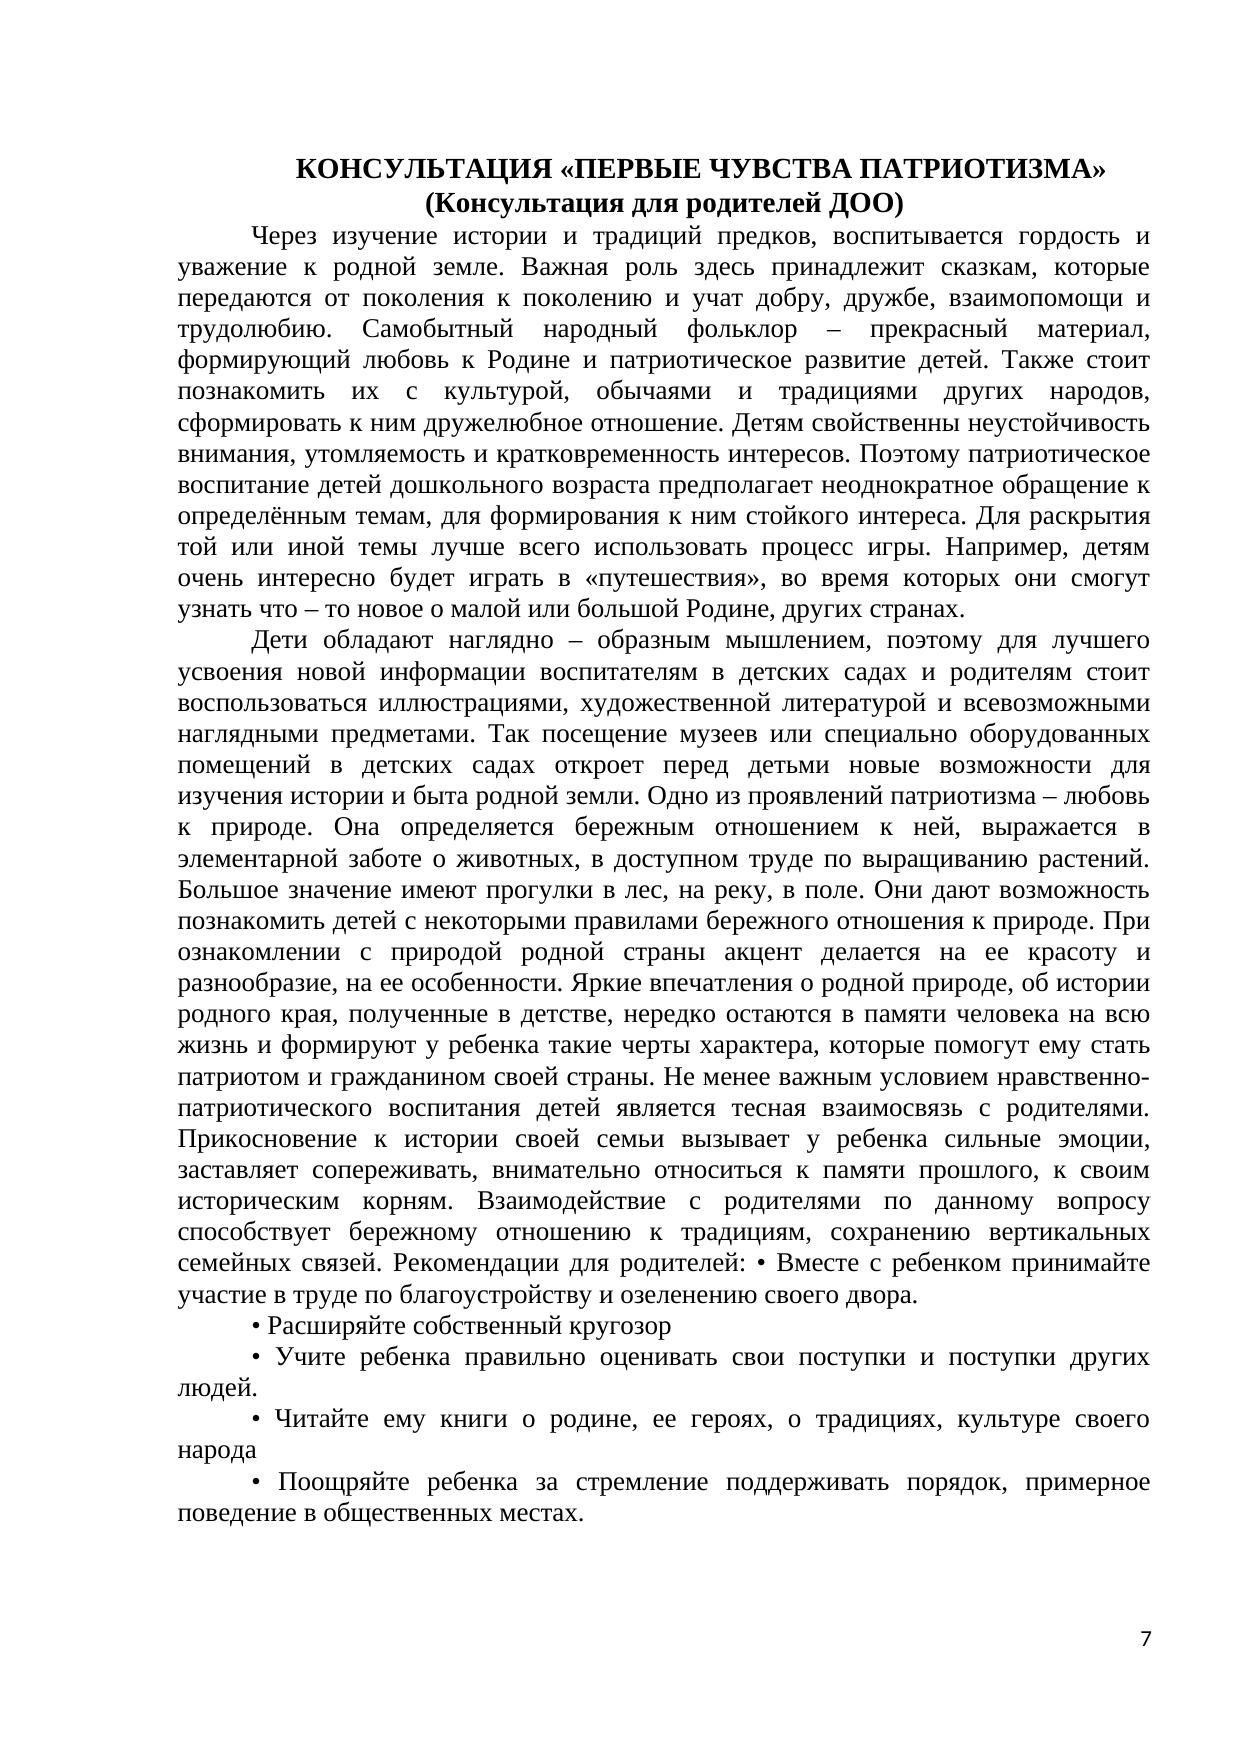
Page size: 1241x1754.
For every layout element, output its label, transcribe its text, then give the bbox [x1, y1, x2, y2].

text Через изучение истории и традиций предков, воспитывается гордость и уважение к родной земле. Важная роль здесь принадлежит сказкам, которые передаются от поколения к поколению и учат добру, дружбе, взаимопомощи и трудолюбию. Самобытный народный фольклор – прекрасный материал, формирующий любовь к Родине и патриотическое развитие детей. Также стоит познакомить их с культурой, обычаями и традициями других народов, сформировать к ним дружелюбное отношение. Детям свойственны неустойчивость внимания, утомляемость и кратковременность интересов. Поэтому патриотическое воспитание детей дошкольного возраста предполагает неоднократное обращение к определённым темам, для формирования к ним стойкого интереса. Для раскрытия той или иной темы лучше всего использовать процесс игры. Например, детям очень интересно будет играть в «путешествия», во время которых они смогут узнать что – то новое о малой или большой Родине, других странах. [177, 219, 1152, 624]
text • Учите ребенка правильно оценивать свои поступки и поступки других людей. [177, 1340, 1152, 1402]
text • Читайте ему книги о родине, ее героях, о традициях, культуре своего народа [177, 1402, 1152, 1464]
text • Поощряйте ребенка за стремление поддерживать порядок, примерное поведение в общественных местах. [177, 1464, 1152, 1527]
text • Расширяйте собственный кругозор [177, 1309, 1152, 1340]
text КОНСУЛЬТАЦИЯ «ПЕРВЫЕ ЧУВСТВА ПАТРИОТИЗМА» (Консультация для родителей ДОО) [177, 152, 1152, 219]
text Дети обладают наглядно – образным мышлением, поэтому для лучшего усвоения новой информации воспитателям в детских садах и родителям стоит воспользоваться иллюстрациями, художественной литературой и всевозможными наглядными предметами. Так посещение музеев или специально оборудованных помещений в детских садах откроет перед детьми новые возможности для изучения истории и быта родной земли. Одно из проявлений патриотизма – любовь к природе. Она определяется бережным отношением к ней, выражается в элементарной заботе о животных, в доступном труде по выращиванию растений. Большое значение имеют прогулки в лес, на реку, в поле. Они дают возможность познакомить детей с некоторыми правилами бережного отношения к природе. При ознакомлении с природой родной страны акцент делается на ее красоту и разнообразие, на ее особенности. Яркие впечатления о родной природе, об истории родного края, полученные в детстве, нередко остаются в памяти человека на всю жизнь и формируют у ребенка такие черты характера, которые помогут ему стать патриотом и гражданином своей страны. Не менее важным условием нравственно-патриотического воспитания детей является тесная взаимосвязь с родителями. Прикосновение к истории своей семьи вызывает у ребенка сильные эмоции, заставляет сопереживать, внимательно относиться к памяти прошлого, к своим историческим корням. Взаимодействие с родителями по данному вопросу способствует бережному отношению к традициям, сохранению вертикальных семейных связей. Рекомендации для родителей: • Вместе с ребенком принимайте участие в труде по благоустройству и озеленению своего двора. [177, 624, 1152, 1309]
